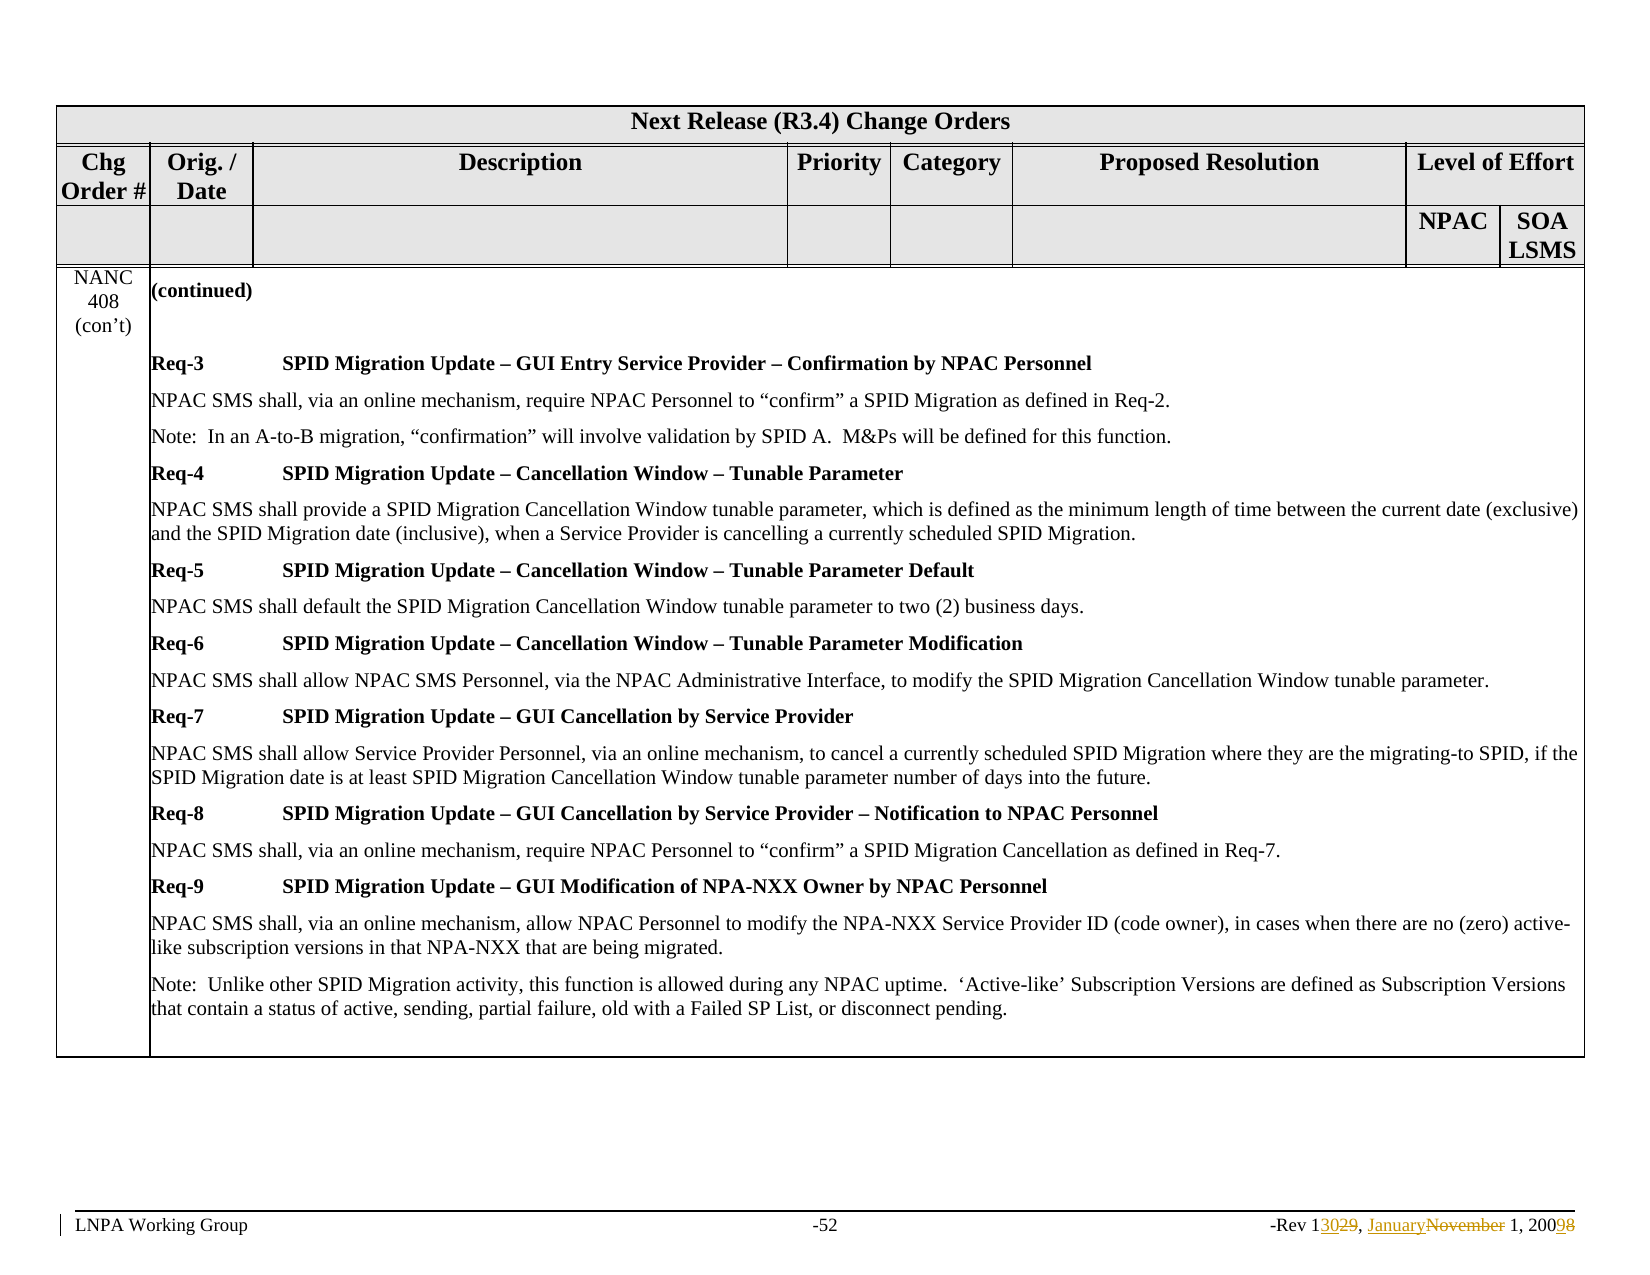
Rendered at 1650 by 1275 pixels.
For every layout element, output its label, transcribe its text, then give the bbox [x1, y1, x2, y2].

table_header Next Release (R3.4) Change Orders [57, 107, 1584, 142]
table_cell [788, 206, 890, 264]
table_cell Category [891, 147, 1012, 205]
table_cell [891, 206, 1012, 264]
table_cell NPAC [1407, 206, 1499, 264]
table_cell [1013, 206, 1405, 264]
table_cell Priority [788, 147, 890, 205]
table_cell Proposed Resolution [1013, 147, 1405, 205]
table_cell Chg Order # [57, 147, 149, 205]
table_cell [57, 206, 149, 264]
table_cell SOA LSMS [1501, 206, 1584, 264]
table_cell Orig. / Date [151, 147, 252, 205]
table_cell [254, 206, 787, 264]
table_cell NANC 408 (con’t) [57, 268, 149, 1056]
table_cell (continued) Req-3 SPID Migration Update – GUI Entry Service Provider – Confirmation by NPAC Personnel NPAC SMS shall, via an online mechanism, require NPAC Personnel to “confirm” a SPID Migration as defined in Req-2. Note: In an A-to-B migration, “confirmation” will involve validation by SPID A. M&Ps will be defined for this function. Req-4 SPID Migration Update – Cancellation Window – Tunable Parameter NPAC SMS shall provide a SPID Migration Cancellation Window tunable parameter, which is defined as the minimum length of time between the current date (exclusive) and the SPID Migration date (inclusive), when a Service Provider is cancelling a currently scheduled SPID Migration. Req-5 SPID Migration Update – Cancellation Window – Tunable Parameter Default NPAC SMS shall default the SPID Migration Cancellation Window tunable parameter to two (2) business days. Req-6 SPID Migration Update – Cancellation Window – Tunable Parameter Modification NPAC SMS shall allow NPAC SMS Personnel, via the NPAC Administrative Interface, to modify the SPID Migration Cancellation Window tunable parameter. Req-7 SPID Migration Update – GUI Cancellation by Service Provider NPAC SMS shall allow Service Provider Personnel, via an online mechanism, to cancel a currently scheduled SPID Migration where they are the migrating-to SPID, if the SPID Migration date is at least SPID Migration Cancellation Window tunable parameter number of days into the future. Req-8 SPID Migration Update – GUI Cancellation by Service Provider – Notification to NPAC Personnel NPAC SMS shall, via an online mechanism, require NPAC Personnel to “confirm” a SPID Migration Cancellation as defined in Req-7. Req-9 SPID Migration Update – GUI Modification of NPA-NXX Owner by NPAC Personnel NPAC SMS shall, via an online mechanism, allow NPAC Personnel to modify the NPA-NXX Service Provider ID (code owner), in cases when there are no (zero) active-like subscription versions in that NPA-NXX that are being migrated. Note: Unlike other SPID Migration activity, this function is allowed during any NPAC uptime. ‘Active-like’ Subscription Versions are defined as Subscription Versions that contain a status of active, sending, partial failure, old with a Failed SP List, or disconnect pending. [151, 268, 1584, 1056]
table_cell Level of Effort [1407, 147, 1584, 205]
table_cell Description [254, 147, 787, 205]
table_cell [151, 206, 252, 264]
